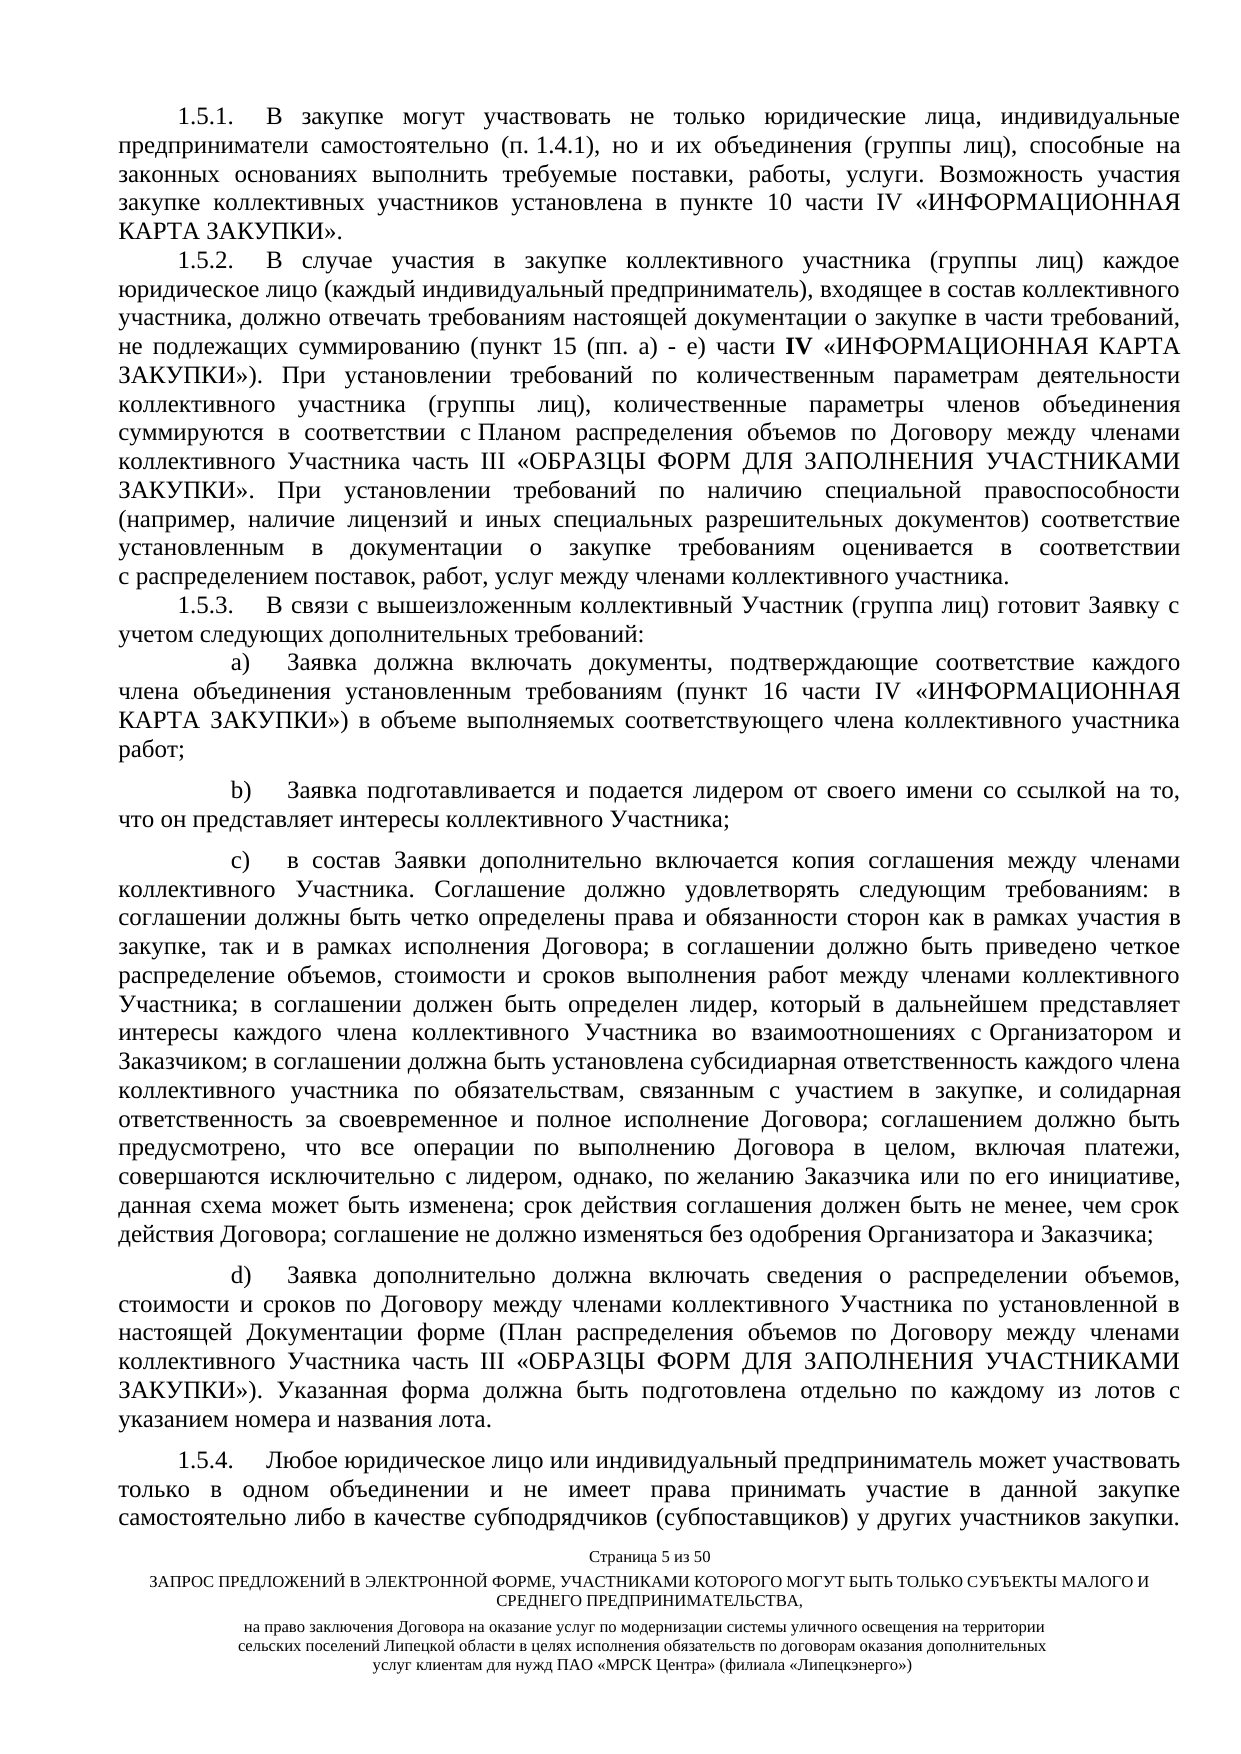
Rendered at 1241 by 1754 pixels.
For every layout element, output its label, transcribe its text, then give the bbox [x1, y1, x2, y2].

subtitle В закупке могут участвовать не только юридические лица, индивидуальные предприниматели самостоятельно (п. 1.4.1), но и их объединения (группы лиц), способные на законных основаниях выполнить требуемые поставки, работы, услуги. Возможность участия закупке коллективных участников установлена в пункте 10 части IV «ИНФОРМАЦИОННАЯ КАРТА ЗАКУПКИ». [118, 101, 1181, 245]
list в состав Заявки дополнительно включается копия соглашения между членами коллективного Участника. Соглашение должно удовлетворять следующим требованиям: в соглашении должны быть четко определены права и обязанности сторон как в рамках участия в закупке, так и в рамках исполнения Договора; в соглашении должно быть приведено четкое распределение объемов, стоимости и сроков выполнения работ между членами коллективного Участника; в соглашении должен быть определен лидер, который в дальнейшем представляет интересы каждого члена коллективного Участника во взаимоотношениях с Организатором и Заказчиком; в соглашении должна быть установлена субсидиарная ответственность каждого члена коллективного участника по обязательствам, связанным с участием в закупке, и солидарная ответственность за своевременное и полное исполнение Договора; соглашением должно быть предусмотрено, что все операции по выполнению Договора в целом, включая платежи, совершаются исключительно с лидером, однако, по желанию Заказчика или по его инициативе, данная схема может быть изменена; срок действия соглашения должен быть не менее, чем срок действия Договора; соглашение не должно изменяться без одобрения Организатора и Заказчика; [118, 845, 1181, 1247]
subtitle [118, 1445, 1181, 1531]
list Заявка дополнительно должна включать сведения о распределении объемов, стоимости и сроков по Договору между членами коллективного Участника по установленной в настоящей Документации форме (План распределения объемов по Договору между членами коллективного Участника часть III «ОБРАЗЦЫ ФОРМ ДЛЯ ЗАПОЛНЕНИЯ УЧАСТНИКАМИ ЗАКУПКИ»). Указанная форма должна быть подготовлена отдельно по каждому из лотов с указанием номера и названия лота. [118, 1260, 1181, 1432]
list Заявка должна включать документы, подтверждающие соответствие каждого члена объединения установленным требованиям (пункт 16 части IV «ИНФОРМАЦИОННАЯ КАРТА ЗАКУПКИ») в объеме выполняемых соответствующего члена коллективного участника работ; [118, 647, 1181, 762]
subtitle В связи с вышеизложенным коллективный Участник (группа лиц) готовит Заявку с учетом следующих дополнительных требований: [118, 590, 1181, 647]
subtitle В случае участия в закупке коллективного участника (группы лиц) каждое юридическое лицо (каждый индивидуальный предприниматель), входящее в состав коллективного участника, должно отвечать требованиям настоящей документации о закупке в части требований, не подлежащих суммированию (пункт 15 (пп. а) - е) части IV «ИНФОРМАЦИОННАЯ КАРТА ЗАКУПКИ»). При установлении требований по количественным параметрам деятельности коллективного участника (группы лиц), количественные параметры членов объединения суммируются в соответствии с Планом распределения объемов по Договору между членами коллективного Участника часть III «ОБРАЗЦЫ ФОРМ ДЛЯ ЗАПОЛНЕНИЯ УЧАСТНИКАМИ ЗАКУПКИ». При установлении требований по наличию специальной правоспособности (например, наличие лицензий и иных специальных разрешительных документов) соответствие установленным в документации о закупке требованиям оценивается в соответствии с распределением поставок, работ, услуг между членами коллективного участника. [118, 245, 1181, 590]
list Заявка подготавливается и подается лидером от своего имени со ссылкой на то, что он представляет интересы коллективного Участника; [118, 775, 1181, 832]
